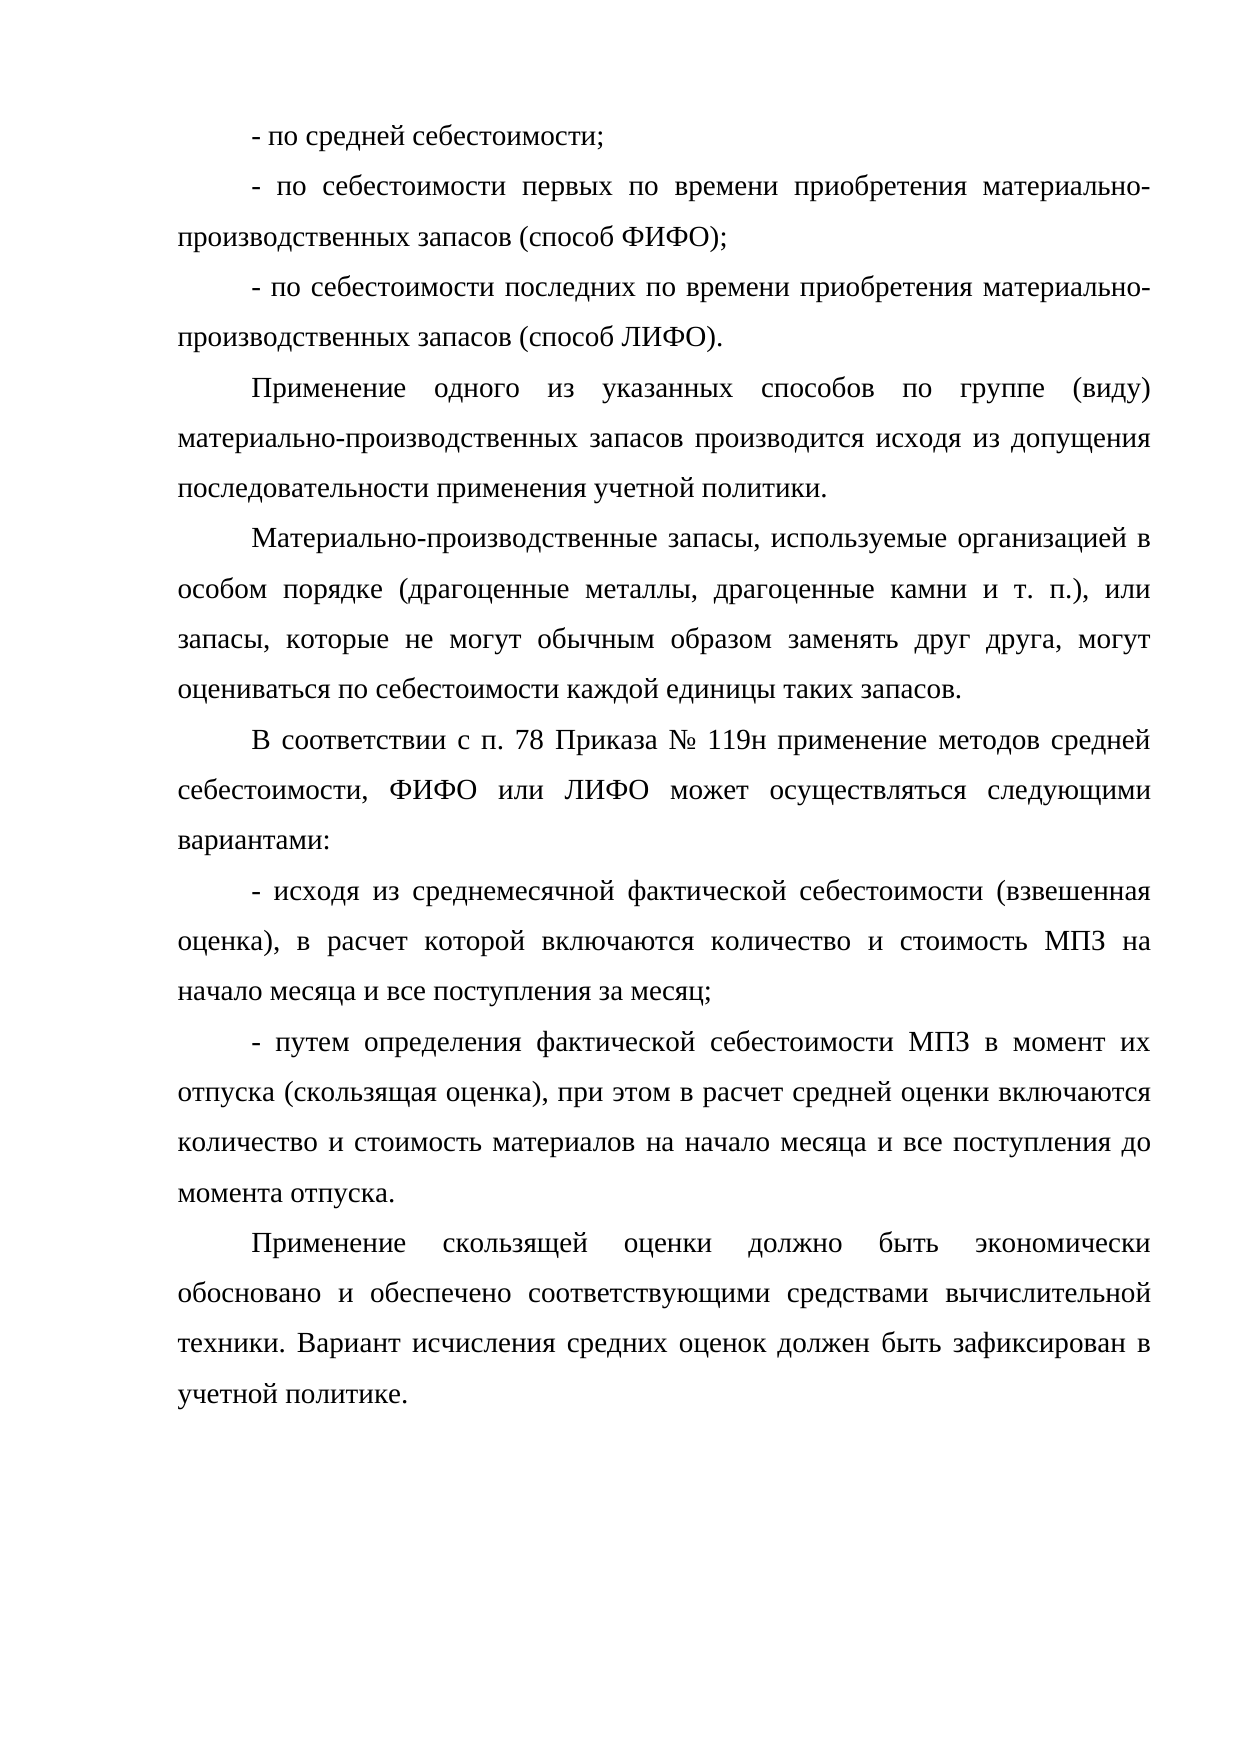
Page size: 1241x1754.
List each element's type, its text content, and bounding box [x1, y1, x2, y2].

text - по средней себестоимости; [177, 118, 1152, 152]
text Применение скользящей оценки должно быть экономически обосновано и обеспечено соответствующими средствами вычислительной техники. Вариант исчисления средних оценок должен быть зафиксирован в учетной политике. [177, 1225, 1152, 1409]
text - по себестоимости последних по времени приобретения материально-производственных запасов (способ ЛИФО). [177, 269, 1152, 353]
text Применение одного из указанных способов по группе (виду) материально-производственных запасов производится исходя из допущения последовательности применения учетной политики. [177, 370, 1152, 504]
text Материально-производственные запасы, используемые организацией в особом порядке (драгоценные металлы, драгоценные камни и т. п.), или запасы, которые не могут обычным образом заменять друг друга, могут оцениваться по себестоимости каждой единицы таких запасов. [177, 521, 1152, 705]
text - исходя из среднемесячной фактической себестоимости (взвешенная оценка), в расчет которой включаются количество и стоимость МПЗ на начало месяца и все поступления за месяц; [177, 873, 1152, 1007]
text - по себестоимости первых по времени приобретения материально-производственных запасов (способ ФИФО); [177, 168, 1152, 252]
text - путем определения фактической себестоимости МПЗ в момент их отпуска (скользящая оценка), при этом в расчет средней оценки включаются количество и стоимость материалов на начало месяца и все поступления до момента отпуска. [177, 1024, 1152, 1208]
text В соответствии с п. 78 Приказа № 119н применение методов средней себестоимости, ФИФО или ЛИФО может осуществляться следующими вариантами: [177, 722, 1152, 856]
